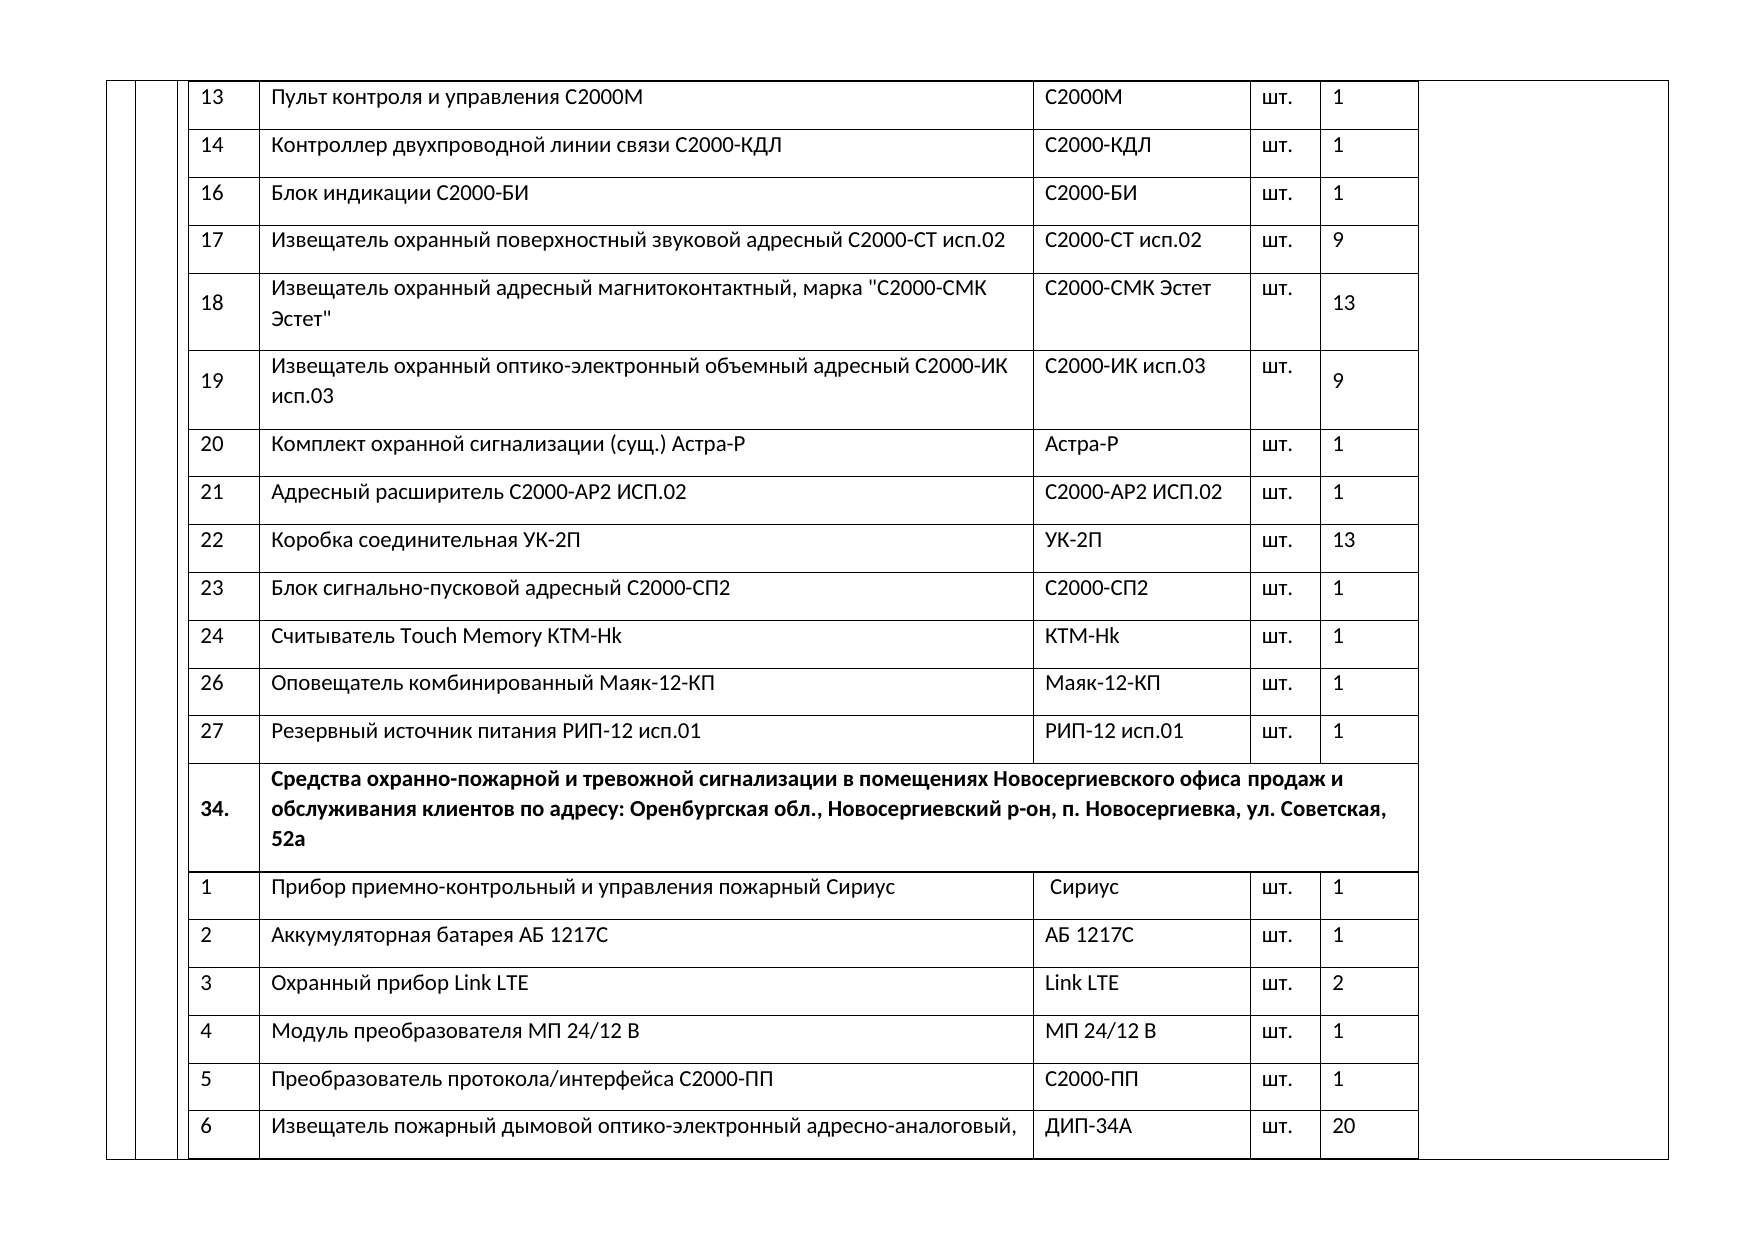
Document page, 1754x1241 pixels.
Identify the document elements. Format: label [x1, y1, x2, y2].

table_header [189, 130, 259, 177]
table_header [189, 621, 259, 668]
table_header [189, 525, 259, 572]
table_header [189, 573, 259, 620]
table_header [260, 764, 1418, 871]
table_header [189, 920, 259, 967]
table_header [189, 1064, 259, 1110]
table_header [189, 968, 259, 1015]
table_header [136, 81, 177, 1159]
table_header [189, 669, 259, 715]
table_header [189, 764, 259, 871]
table_header [189, 1111, 259, 1158]
table_header [189, 226, 259, 273]
table_header [189, 430, 259, 476]
table_header [189, 178, 259, 225]
table_header [189, 351, 259, 429]
table_header [189, 274, 259, 350]
table_header [189, 716, 259, 763]
table_header [178, 81, 188, 1159]
table_header [189, 82, 259, 129]
table_header [189, 1016, 259, 1063]
table_header [189, 873, 259, 919]
table_header [107, 81, 135, 1159]
table_header [189, 477, 259, 524]
table_header [1419, 81, 1668, 1159]
